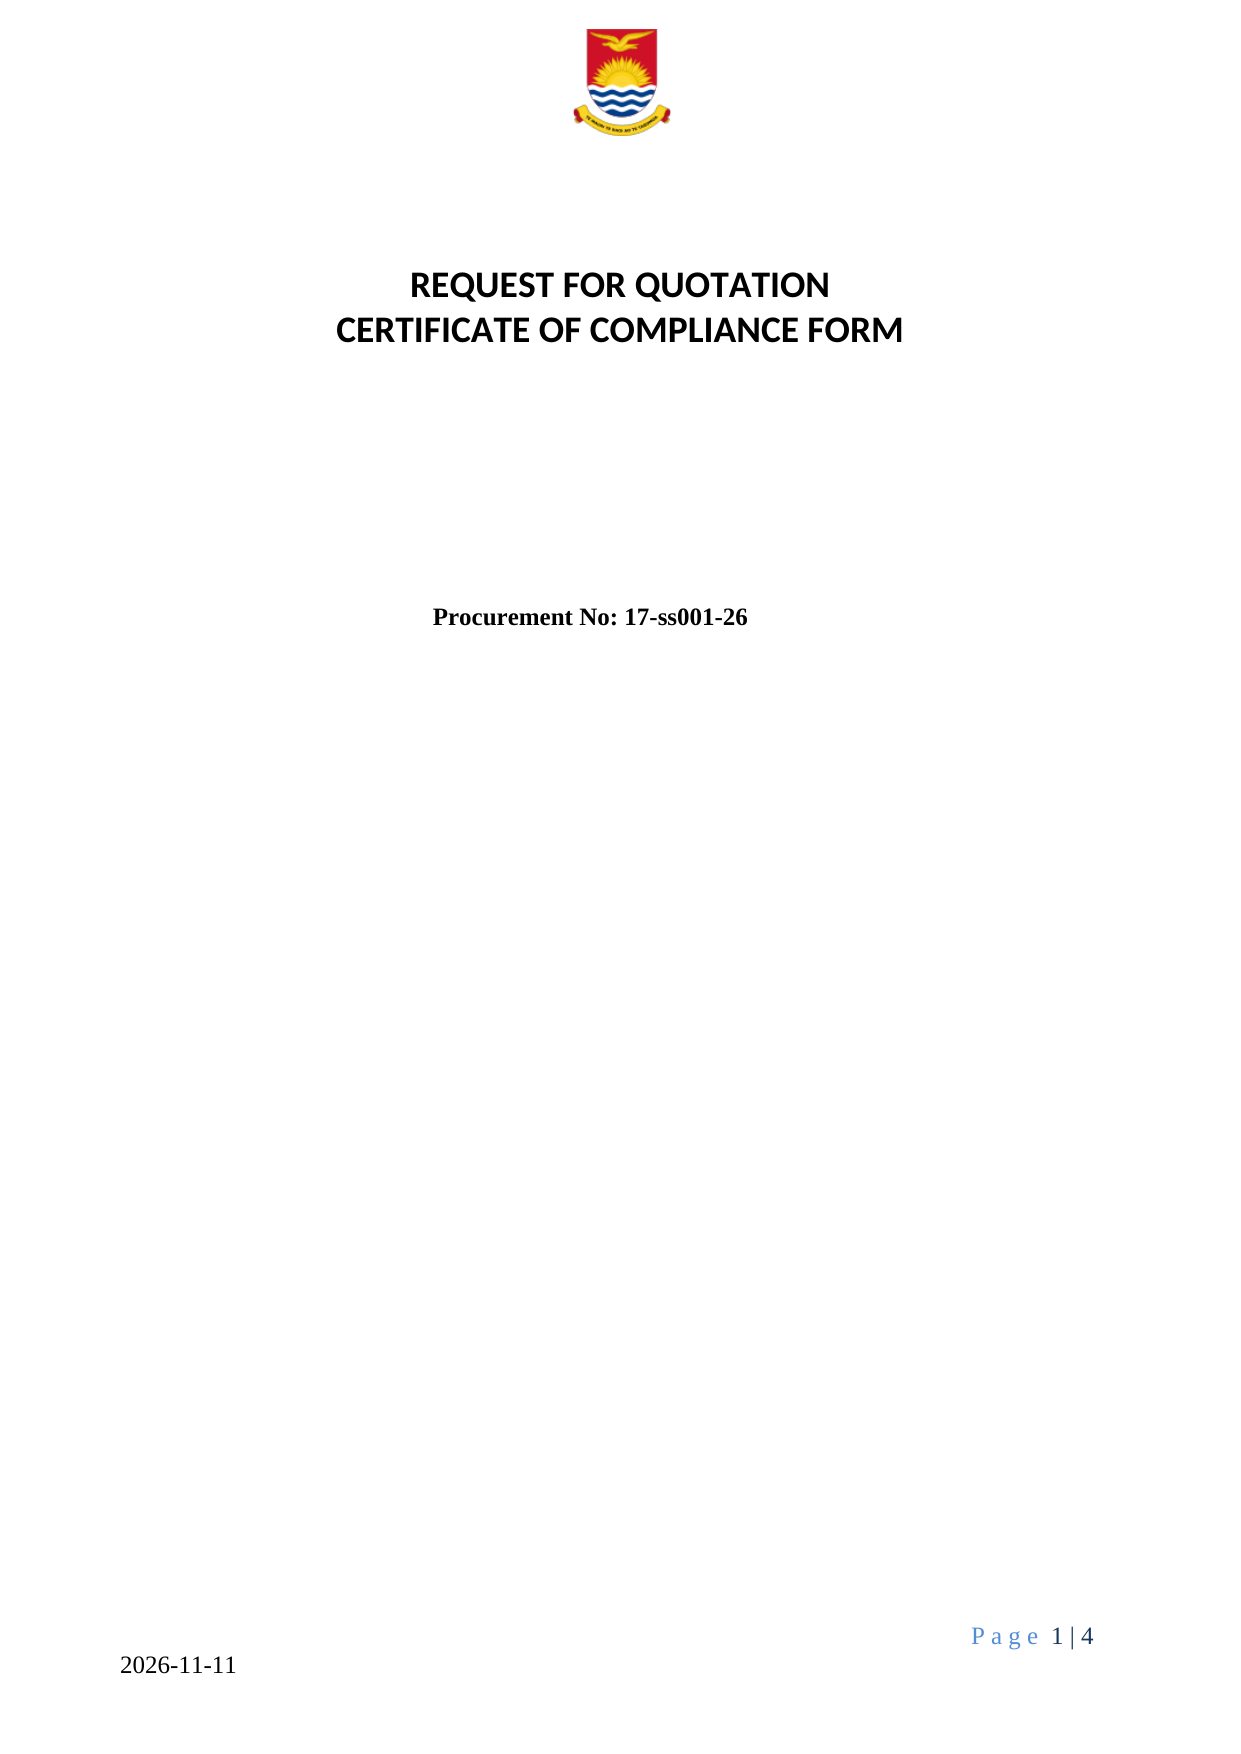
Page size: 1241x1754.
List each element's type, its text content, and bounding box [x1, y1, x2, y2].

text Procurement No: 17-ss001-26 [120, 602, 1120, 631]
picture [573, 29, 671, 136]
text REQUEST FOR QUOTATION CERTIFICATE OF COMPLIANCE FORM [120, 261, 1120, 352]
